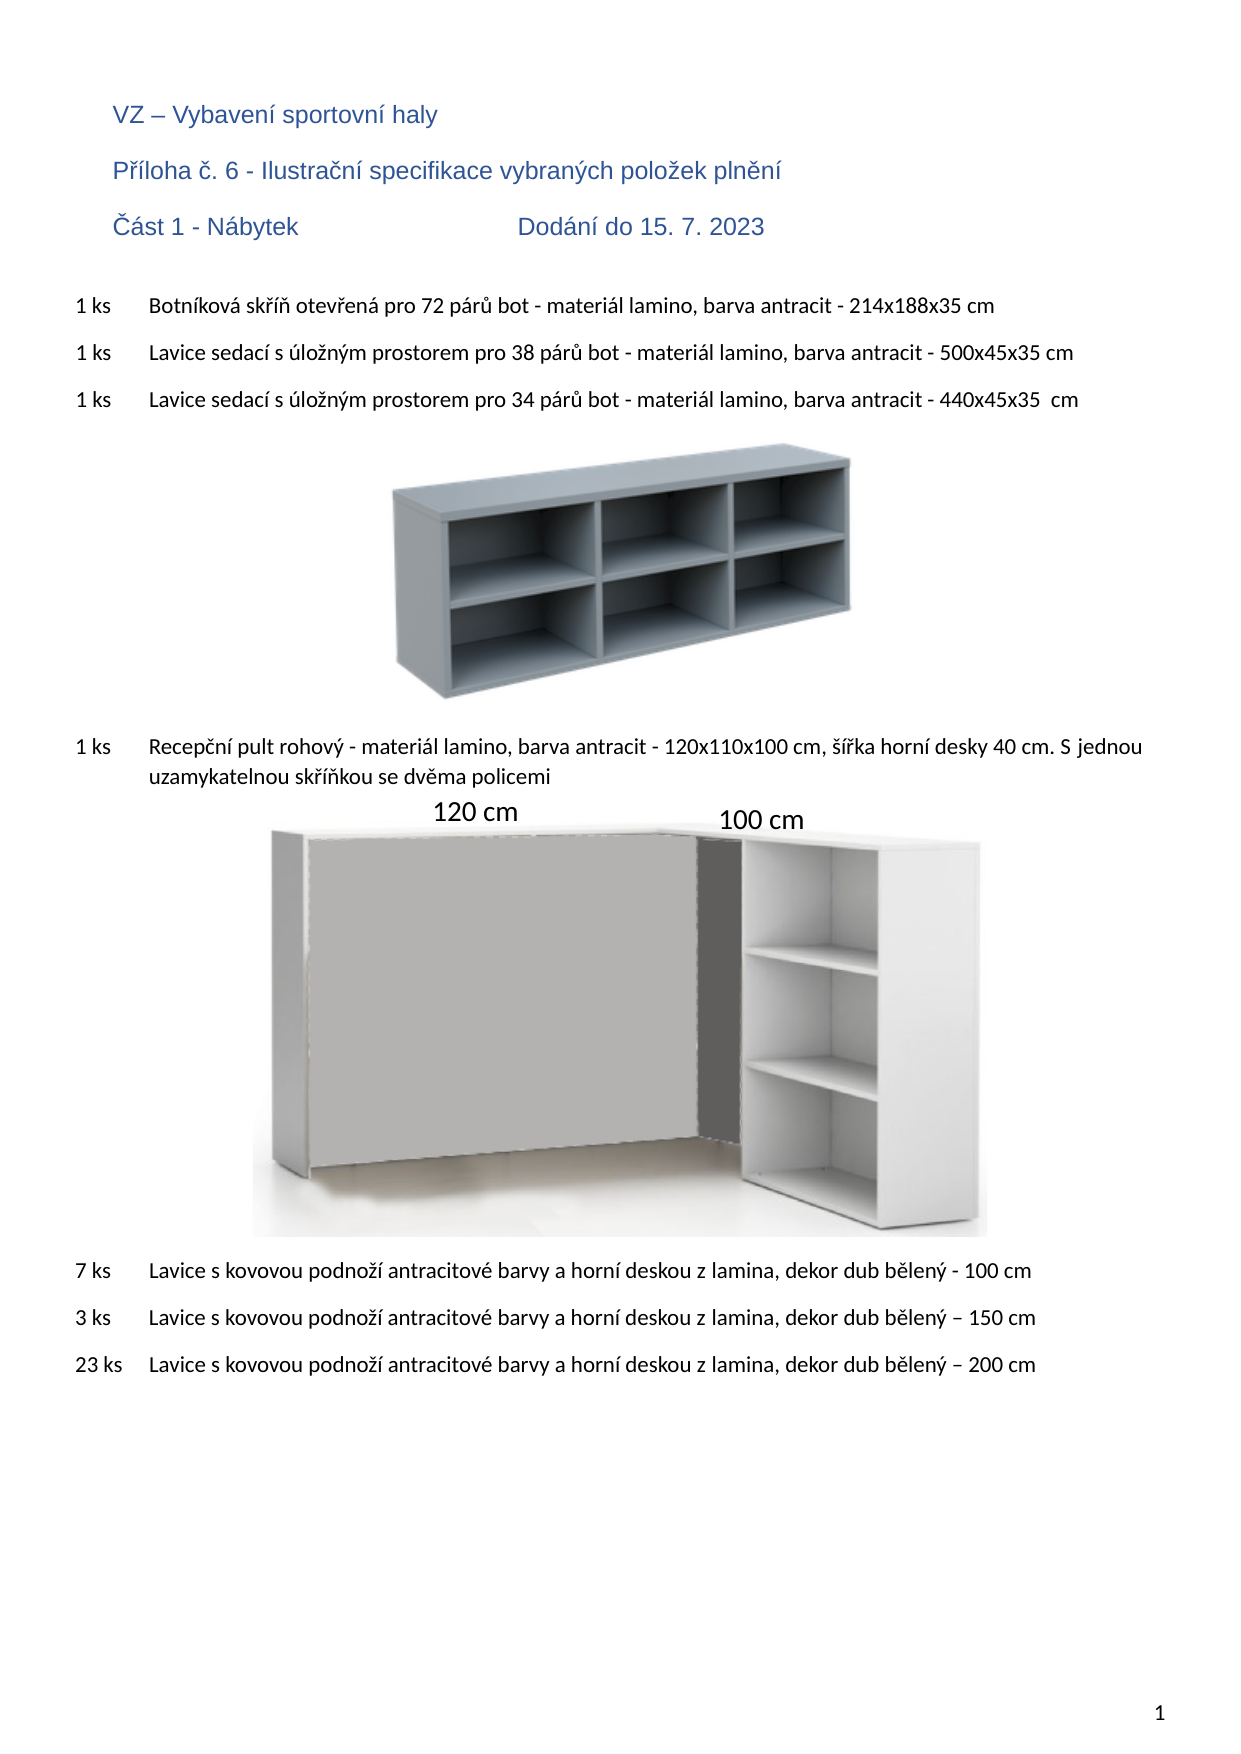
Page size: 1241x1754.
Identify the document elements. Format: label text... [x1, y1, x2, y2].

text 1 ks Lavice sedací s úložným prostorem pro 34 párů bot - materiál lamino, barva antracit - 440x45x35 cm [75, 385, 1165, 413]
picture [252, 809, 988, 1237]
text 3 ks Lavice s kovovou podnoží antracitové barvy a horní deskou z lamina, dekor dub bělený – 150 cm [75, 1303, 1165, 1331]
text 23 ks Lavice s kovovou podnoží antracitové barvy a horní deskou z lamina, dekor dub bělený – 200 cm [75, 1350, 1165, 1378]
text 1 ks Recepční pult rohový - materiál lamino, barva antracit - 120x110x100 cm, šířka horní desky 40 cm. S jednou uzamykatelnou skříňkou se dvěma policemi [75, 732, 1165, 790]
picture [464, 809, 473, 819]
subtitle Část 1 - Nábytek Dodání do 15. 7. 2023 [112, 212, 1165, 241]
text 1 ks Botníková skříň otevřená pro 72 párů bot - materiál lamino, barva antracit - 214x188x35 cm [75, 291, 1165, 319]
picture [379, 431, 861, 714]
subtitle Příloha č. 6 - Ilustrační specifikace vybraných položek plnění [112, 156, 1165, 185]
subtitle VZ – Vybavení sportovní haly [112, 100, 1165, 129]
text 7 ks Lavice s kovovou podnoží antracitové barvy a horní deskou z lamina, dekor dub bělený - 100 cm [75, 1256, 1165, 1284]
text 1 ks Lavice sedací s úložným prostorem pro 38 párů bot - materiál lamino, barva antracit - 500x45x35 cm [75, 338, 1165, 366]
